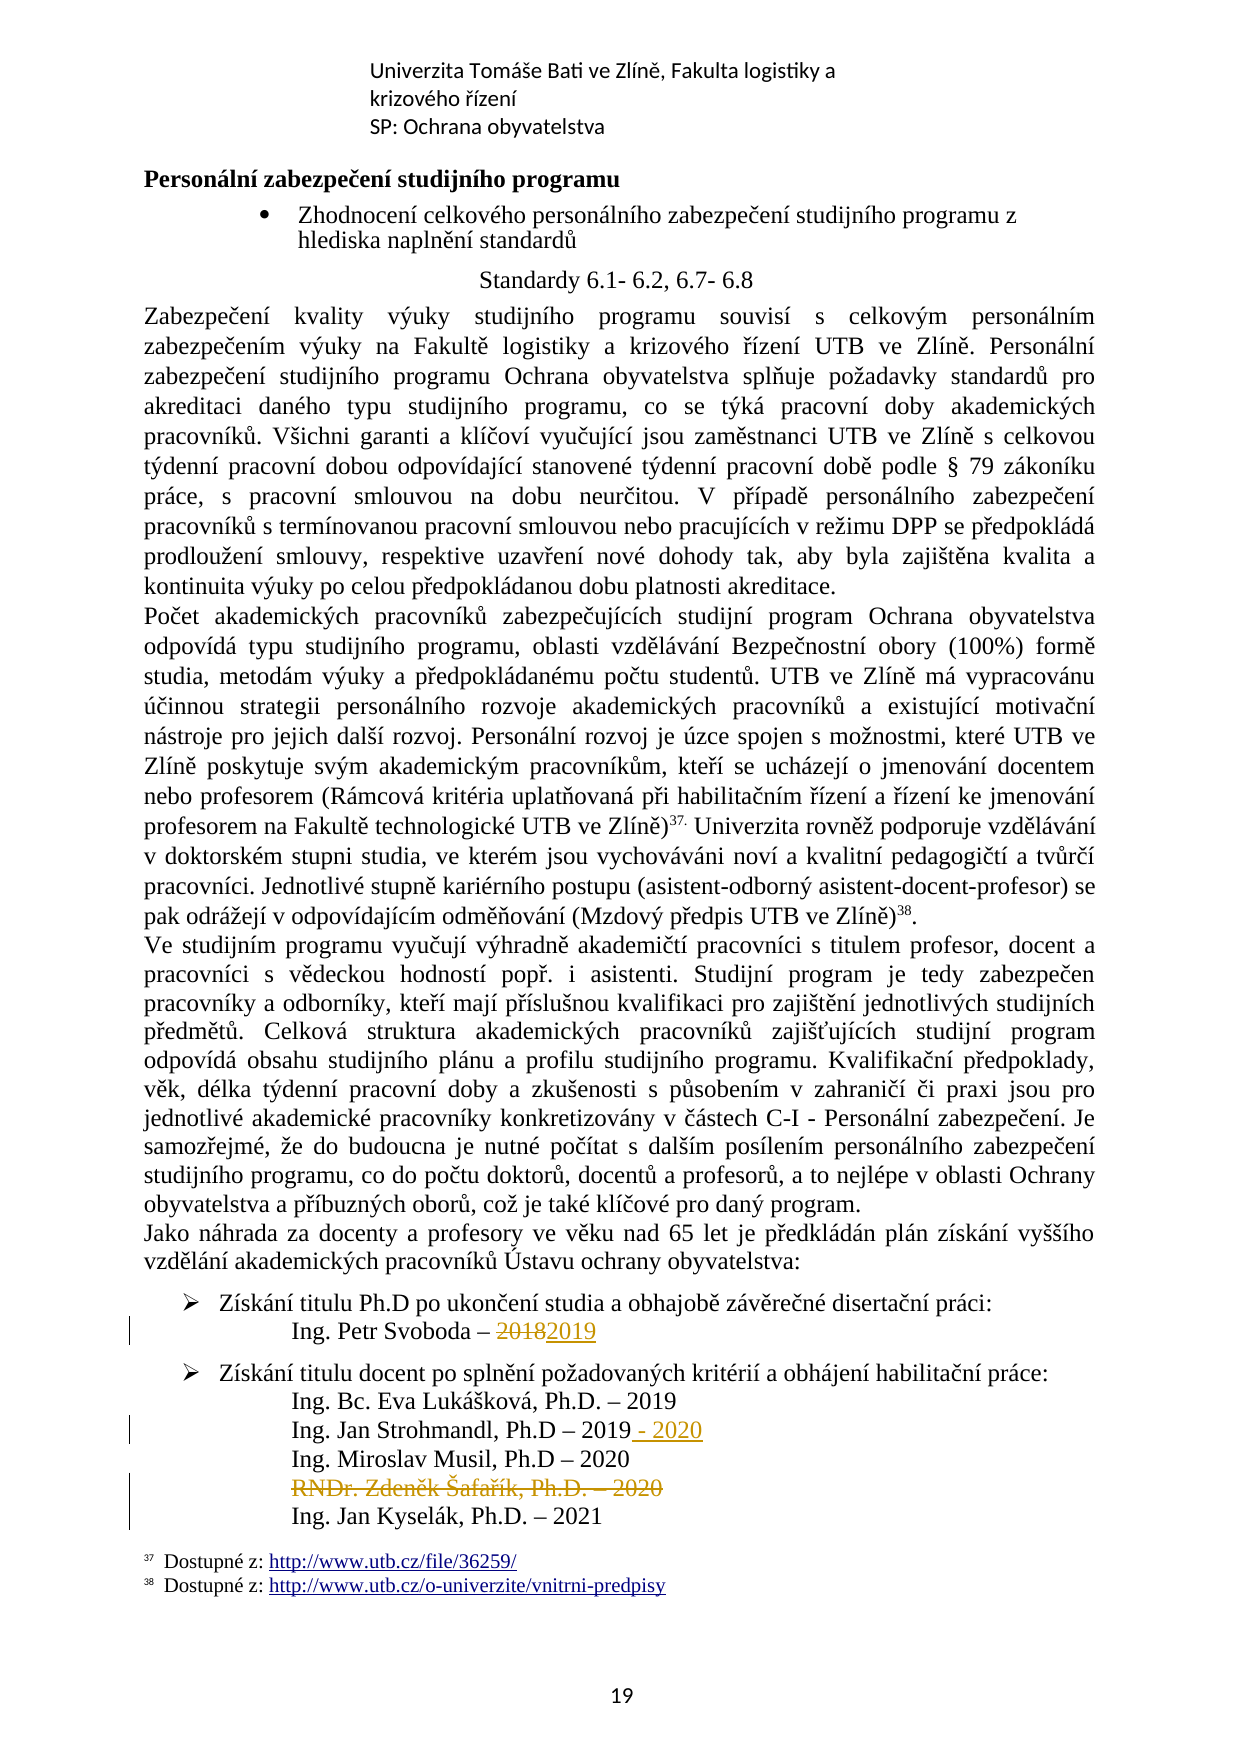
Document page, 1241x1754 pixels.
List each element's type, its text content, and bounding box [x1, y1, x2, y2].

text Ing. Jan Kyselák, Ph.D. – 2021 [217, 1501, 1096, 1530]
text Ing. Miroslav Musil, Ph.D – 2020 [217, 1444, 1096, 1473]
list Získání titulu docent po splnění požadovaných kritérií a obhájení habilitační práce: [181, 1358, 1096, 1386]
text Standardy 6.1- 6.2, 6.7- 6.8 [479, 271, 1096, 293]
text Ing. Petr Svoboda – [217, 1316, 1096, 1345]
list Získání titulu Ph.D po ukončení studia a obhajobě závěrečné disertační práci: [181, 1288, 1096, 1316]
text Personální zabezpečení studijního programu [143, 168, 1096, 193]
text Ve studijním programu vyučují výhradně akademičtí pracovníci s titulem profesor, docent a pracovníci s vědeckou hodností popř. i asistenti. Studijní program je tedy zabezpečen pracovníky a odborníky, kteří mají příslušnou kvalifikaci pro zajištění jednotlivých studijních předmětů. Celková struktura akademických pracovníků zajišťujících studijní program odpovídá obsahu studijního plánu a profilu studijního programu. Kvalifikační předpoklady, věk, délka týdenní pracovní doby a zkušenosti s působením v zahraničí či praxi jsou pro jednotlivé akademické pracovníky konkretizovány v částech C-I - Personální zabezpečení. Je samozřejmé, že do budoucna je nutné počítat s dalším posílením personálního zabezpečení studijního programu, co do počtu doktorů, docentů a profesorů, a to nejlépe v oblasti Ochrany obyvatelstva a příbuzných oborů, což je také klíčové pro daný program. [143, 930, 1096, 1218]
text Ing. Jan Strohmandl, Ph.D – 2019 [291, 1415, 1096, 1444]
list Zhodnocení celkového personálního zabezpečení studijního programu z hlediska naplnění standardů [260, 203, 1096, 253]
text Ing. Bc. Eva Lukášková, Ph.D. – 2019 [217, 1386, 1096, 1415]
text Počet akademických pracovníků zabezpečujících studijní program Ochrana obyvatelstva odpovídá typu studijního programu, oblasti vzdělávání Bezpečnostní obory (100%) formě studia, metodám výuky a předpokládanému počtu studentů. UTB ve Zlíně má vypracovánu účinnou strategii personálního rozvoje akademických pracovníků a existující motivační nástroje pro jejich další rozvoj. Personální rozvoj je úzce spojen s možnostmi, které UTB ve Zlíně poskytuje svým akademickým pracovníkům, kteří se ucházejí o jmenování docentem nebo profesorem (Rámcová kritéria uplatňovaná při habilitačním řízení a řízení ke jmenování profesorem na Fakultě technologické UTB ve Zlíně). Univerzita rovněž podporuje vzdělávání v doktorském stupni studia, ve kterém jsou vychováváni noví a kvalitní pedagogičtí a tvůrčí pracovníci. Jednotlivé stupně kariérního postupu (asistent-odborný asistent-docent-profesor) se pak odrážejí v odpovídajícím odměňování (Mzdový předpis UTB ve Zlíně). [143, 600, 1096, 930]
text Jako náhrada za docenty a profesory ve věku nad 65 let je předkládán plán získání vyššího vzdělání akademických pracovníků Ústavu ochrany obyvatelstva: [143, 1218, 1096, 1275]
text Zabezpečení kvality výuky studijního programu souvisí s celkovým personálním zabezpečením výuky na Fakultě logistiky a krizového řízení UTB ve Zlíně. Personální zabezpečení studijního programu Ochrana obyvatelstva splňuje požadavky standardů pro akreditaci daného typu studijního programu, co se týká pracovní doby akademických pracovníků. Všichni garanti a klíčoví vyučující jsou zaměstnanci UTB ve Zlíně s celkovou týdenní pracovní dobou odpovídající stanovené týdenní pracovní době podle § 79 zákoníku práce, s pracovní smlouvou na dobu neurčitou. V případě personálního zabezpečení pracovníků s termínovanou pracovní smlouvou nebo pracujících v režimu DPP se předpokládá prodloužení smlouvy, respektive uzavření nové dohody tak, aby byla zajištěna kvalita a kontinuita výuky po celou předpokládanou dobu platnosti akreditace. [143, 300, 1096, 600]
